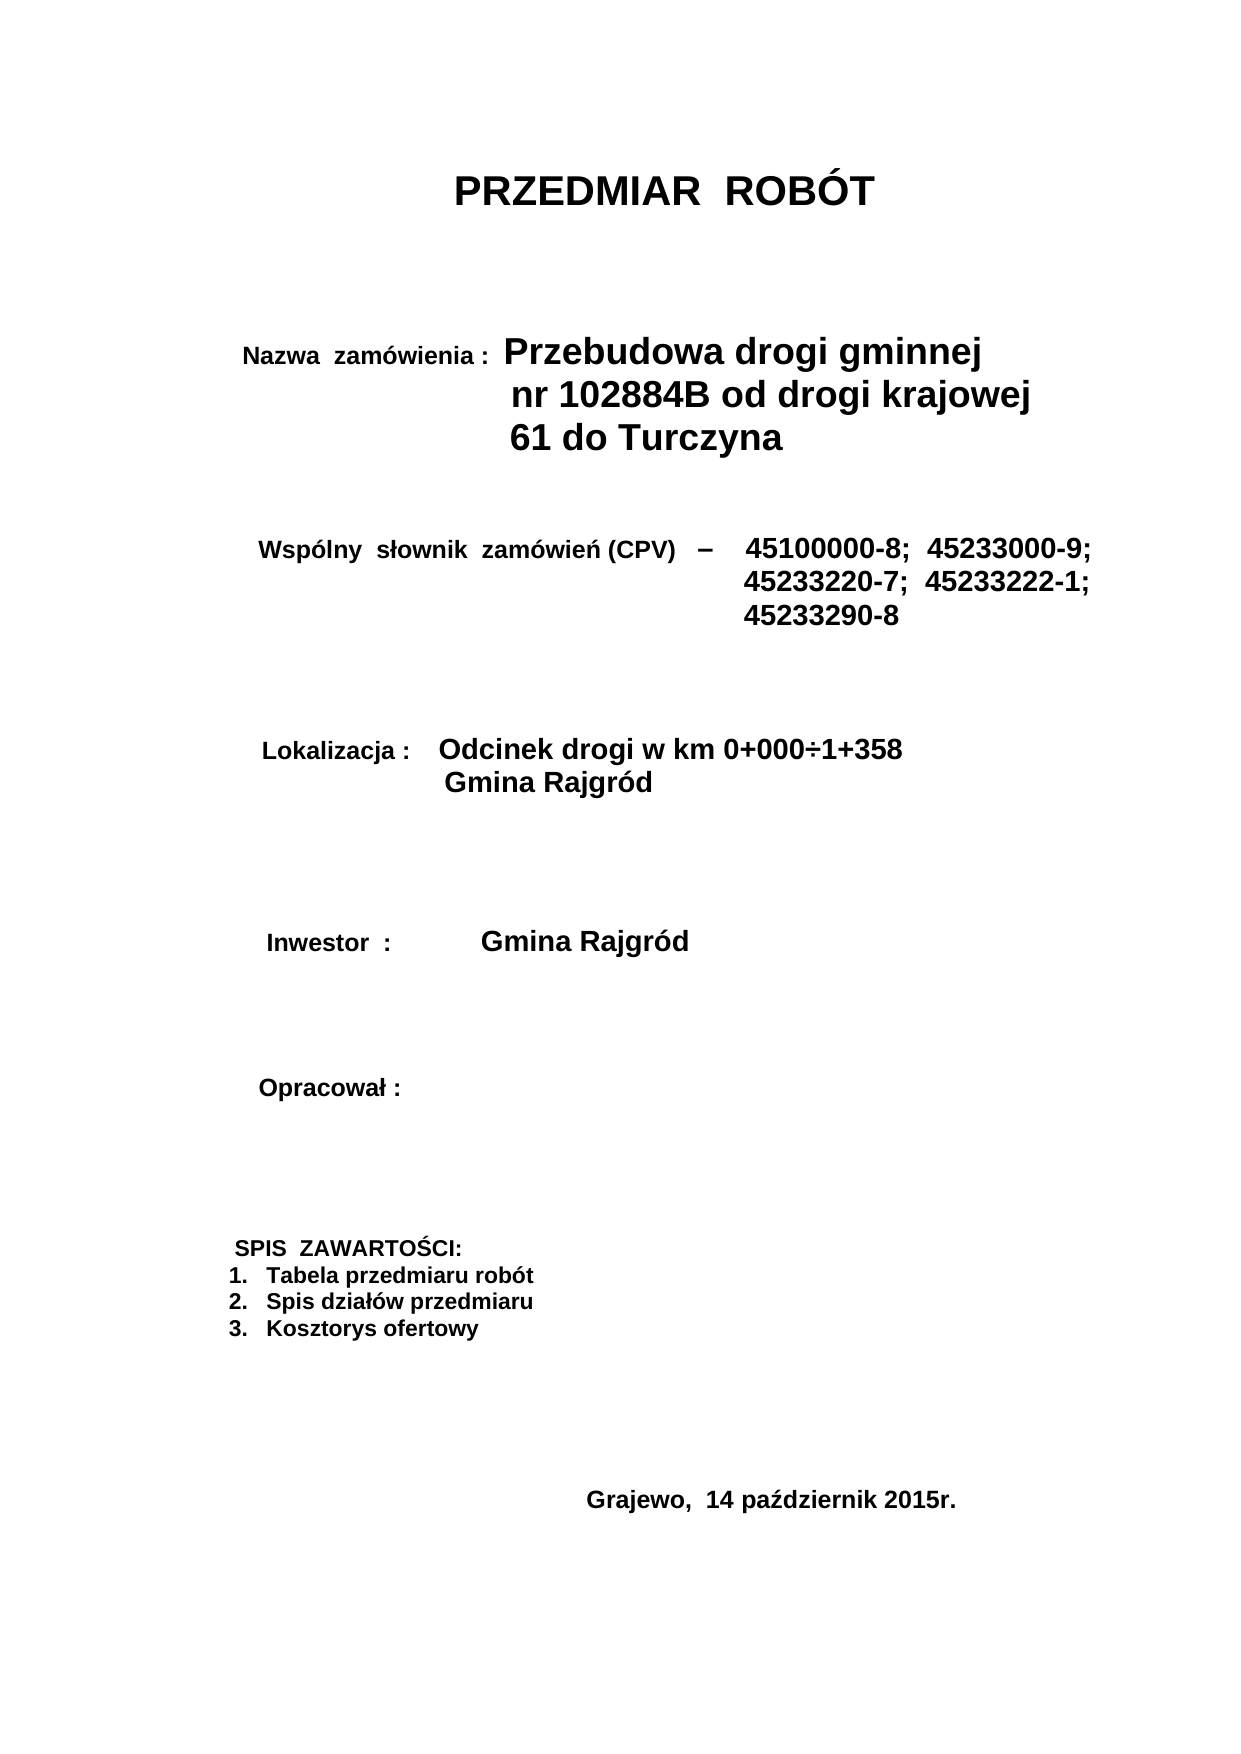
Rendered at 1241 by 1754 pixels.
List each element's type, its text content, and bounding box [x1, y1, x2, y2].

text Inwestor : Gmina Rajgród [177, 924, 1152, 957]
list Tabela przedmiaru robót [229, 1262, 1152, 1288]
text Wspólny słownik zamówień (CPV) – 45100000-8; 45233000-9; [177, 531, 1152, 564]
text Lokalizacja : Odcinek drogi w km 0+000÷1+358 [177, 732, 1152, 765]
text nr 102884B od drogi krajowej [177, 372, 1152, 415]
text Nazwa zamówienia : Przebudowa drogi gminnej [177, 329, 1152, 372]
text 45233220-7; 45233222-1; [177, 564, 1152, 598]
text Gmina Rajgród [177, 765, 1152, 799]
text Grajewo, 14 październik 2015r. [177, 1485, 1152, 1513]
text Opracował : [177, 1072, 1152, 1101]
text 61 do Turczyna [177, 415, 1152, 458]
subtitle 45233290-8 [177, 598, 1152, 631]
list Spis działów przedmiaru [229, 1288, 1152, 1314]
text SPIS ZAWARTOŚCI: [177, 1235, 1152, 1262]
list Kosztorys ofertowy [229, 1314, 1152, 1341]
subtitle PRZEDMIAR ROBÓT [177, 166, 1152, 214]
